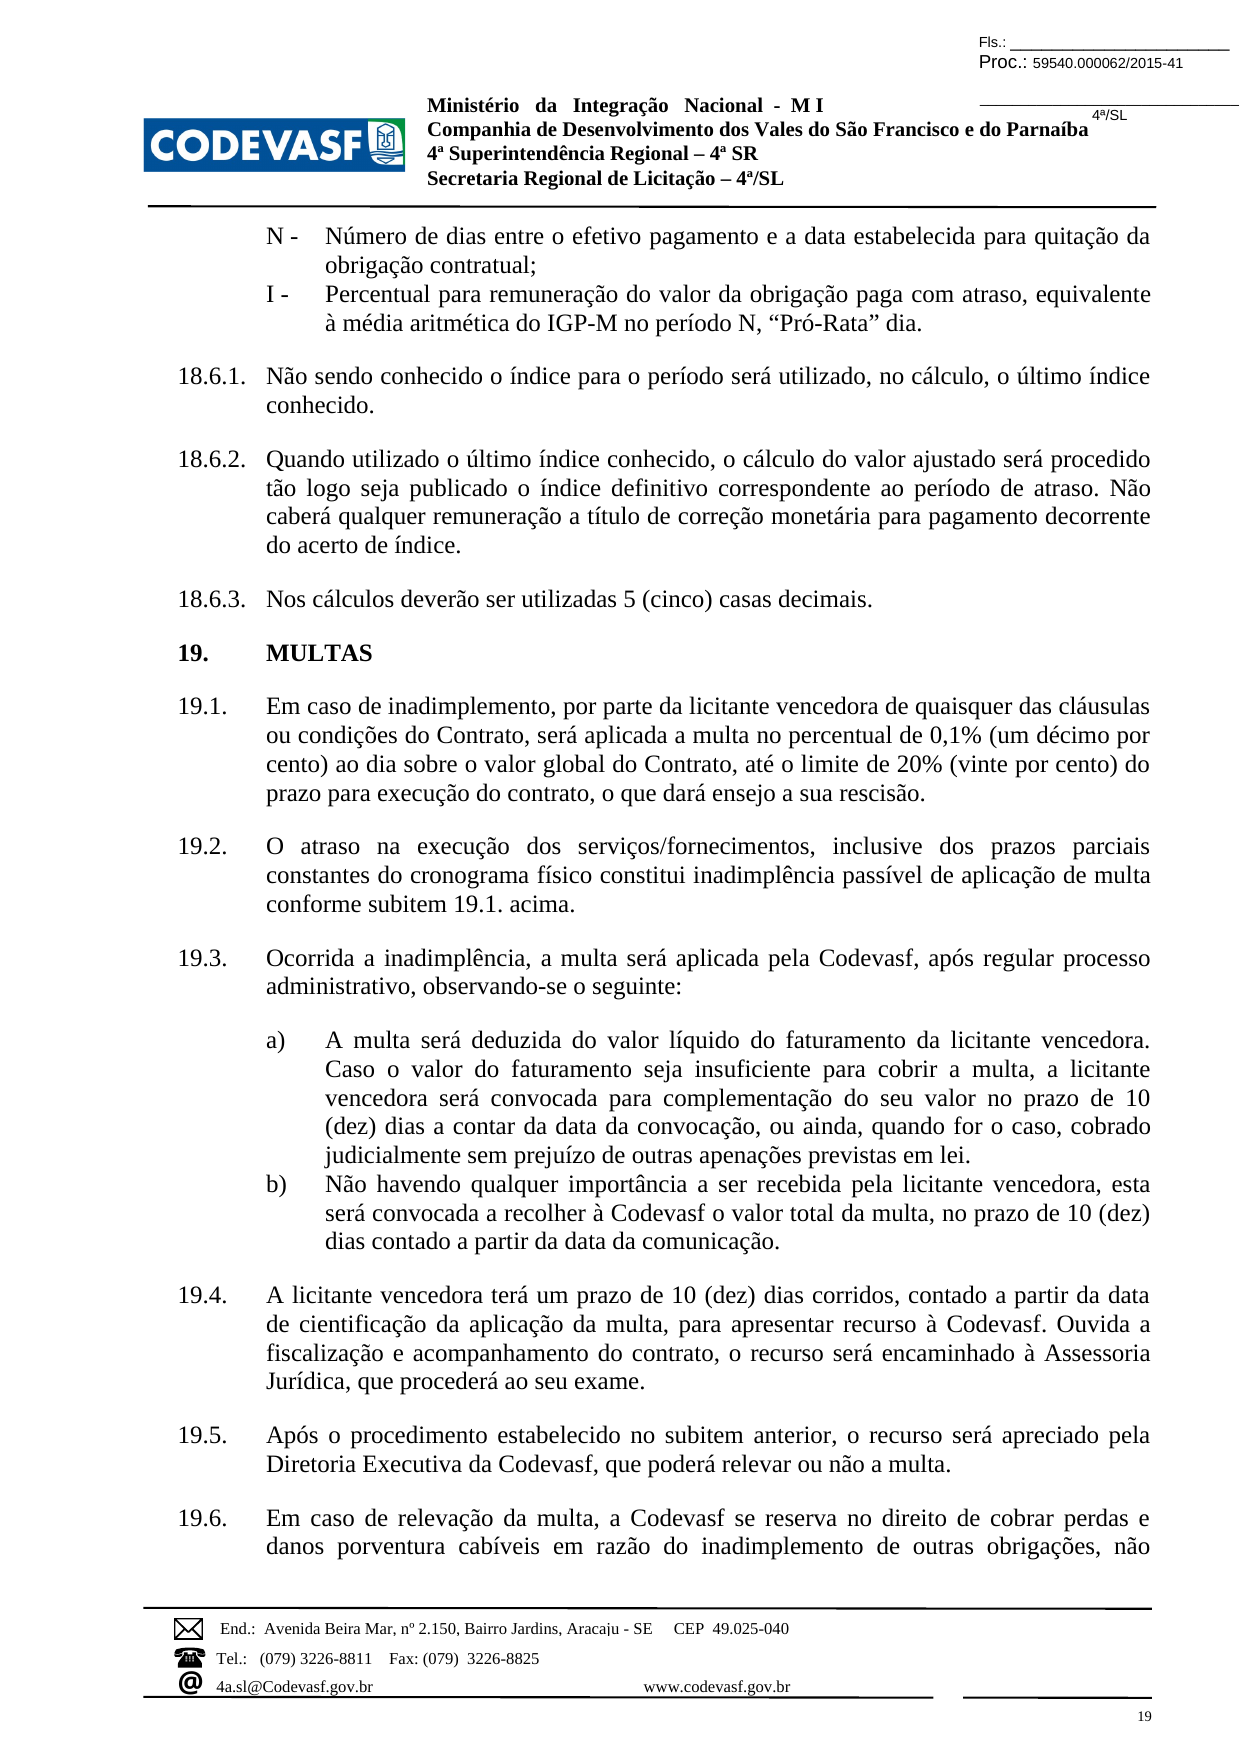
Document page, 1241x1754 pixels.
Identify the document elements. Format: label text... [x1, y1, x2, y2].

text a) A multa será deduzida do valor líquido do faturamento da licitante vencedora. Caso o valor do faturamento seja insuficiente para cobrir a multa, a licitante vencedora será convocada para complementação do seu valor no prazo de 10 (dez) dias a contar da data da convocação, ou ainda, quando for o caso, cobrado judicialmente sem prejuízo de outras apenações previstas em lei. [266, 1025, 1152, 1169]
picture [143, 118, 406, 172]
text 19.3. Ocorrida a inadimplência, a multa será aplicada pela Codevasf, após regular processo administrativo, observando-se o seguinte: [177, 943, 1152, 1000]
text 19. MULTAS [177, 638, 1152, 666]
text 18.6.1. Não sendo conhecido o índice para o período será utilizado, no cálculo, o último índice conhecido. [177, 361, 1152, 419]
text 18.6.2. Quando utilizado o último índice conhecido, o cálculo do valor ajustado será procedido tão logo seja publicado o índice definitivo correspondente ao período de atraso. Não caberá qualquer remuneração a título de correção monetária para pagamento decorrente do acerto de índice. [177, 444, 1152, 559]
text 19.2. O atraso na execução dos serviços/fornecimentos, inclusive dos prazos parciais constantes do cronograma físico constitui inadimplência passível de aplicação de multa conforme subitem 19.1. acima. [177, 831, 1152, 918]
text N - Número de dias entre o efetivo pagamento e a data estabelecida para quitação da obrigação contratual; [266, 221, 1152, 279]
text b) Não havendo qualquer importância a ser recebida pela licitante vencedora, esta será convocada a recolher à Codevasf o valor total da multa, no prazo de 10 (dez) dias contado a partir da data da comunicação. [266, 1169, 1152, 1255]
text I - Percentual para remuneração do valor da obrigação paga com atraso, equivalente à média aritmética do IGP-M no período N, “Pró-Rata” dia. [266, 279, 1152, 336]
text 19.4. A licitante vencedora terá um prazo de 10 (dez) dias corridos, contado a partir da data de cientificação da aplicação da multa, para apresentar recurso à Codevasf. Ouvida a fiscalização e acompanhamento do contrato, o recurso será encaminhado à Assessoria Jurídica, que procederá ao seu exame. [177, 1280, 1152, 1395]
text 19.5. Após o procedimento estabelecido no subitem anterior, o recurso será apreciado pela Diretoria Executiva da Codevasf, que poderá relevar ou não a multa. [177, 1420, 1152, 1478]
text 19.1. Em caso de inadimplemento, por parte da licitante vencedora de quaisquer das cláusulas ou condições do Contrato, será aplicada a multa no percentual de 0,1% (um décimo por cento) ao dia sobre o valor global do Contrato, até o limite de 20% (vinte por cento) do prazo para execução do contrato, o que dará ensejo a sua rescisão. [177, 691, 1152, 806]
text 18.6.3. Nos cálculos deverão ser utilizadas 5 (cinco) casas decimais. [177, 584, 1152, 613]
